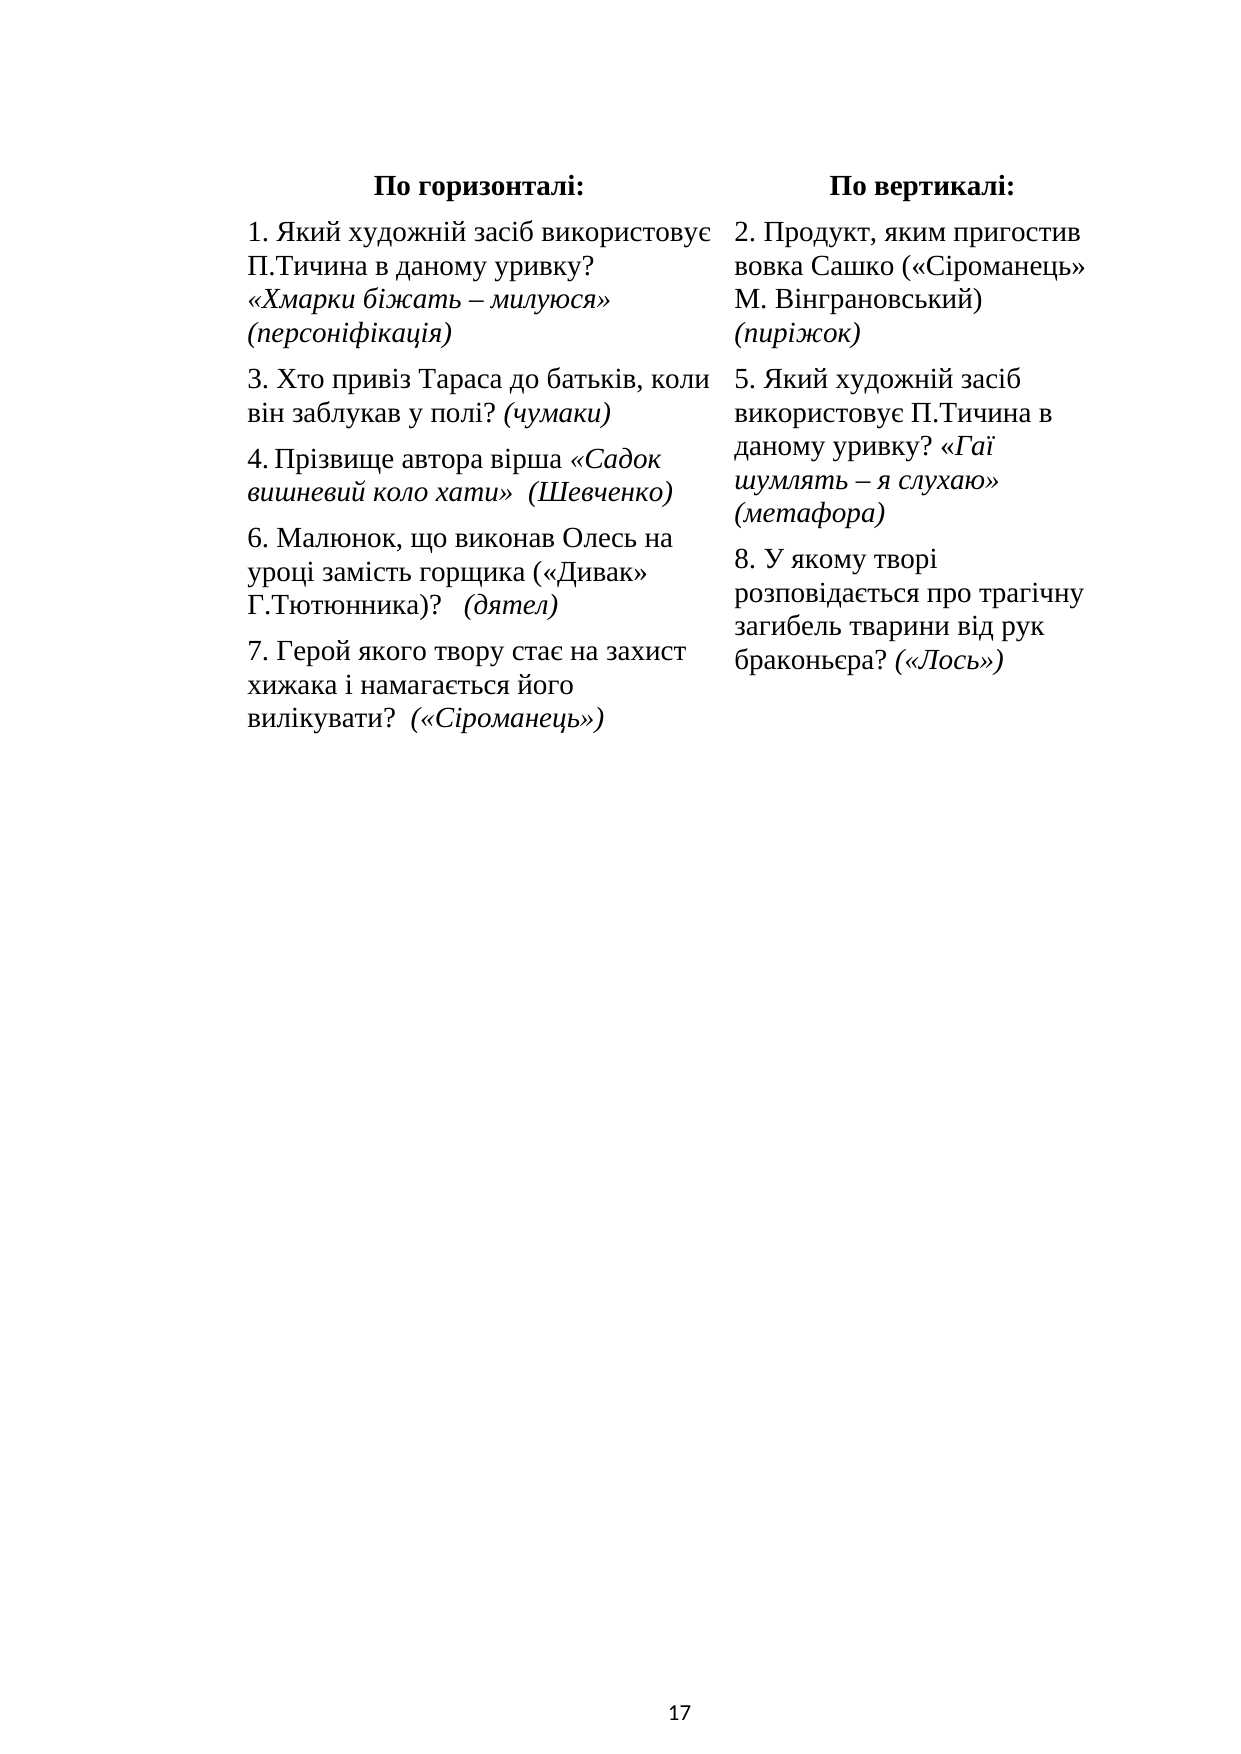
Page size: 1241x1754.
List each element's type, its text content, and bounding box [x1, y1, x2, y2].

table_cell 2. Продукт, яким пригостив вовка Сашко («Сіроманець» М. Вінграновський) (пиріжок) 5. Який художній засіб використовує П.Тичина в даному уривку? «Гаї шумлять – я слухаю» (метафора) 8. У якому творі розповідається про трагічну загибель тварини від рук браконьєра? («Лось») [723, 215, 1122, 747]
table_cell 1. Який художній засіб використовує П.Тичина в даному уривку? «Хмарки біжать – милуюся» (персоніфікація) 3. Хто привіз Тараса до батьків, коли він заблукав у полі? (чумаки) 4. Прізвище автора вірша «Садок вишневий коло хати» (Шевченко) 6. Малюнок, що виконав Олесь на уроці замість горщика («Дивак» Г.Тютюнника)? (дятел) 7. Герой якого твору стає на захист хижака і намагається його вилікувати? («Сіроманець») [236, 215, 723, 747]
table_header По вертикалі: [723, 169, 1122, 214]
table_header По горизонталі: [236, 169, 723, 214]
